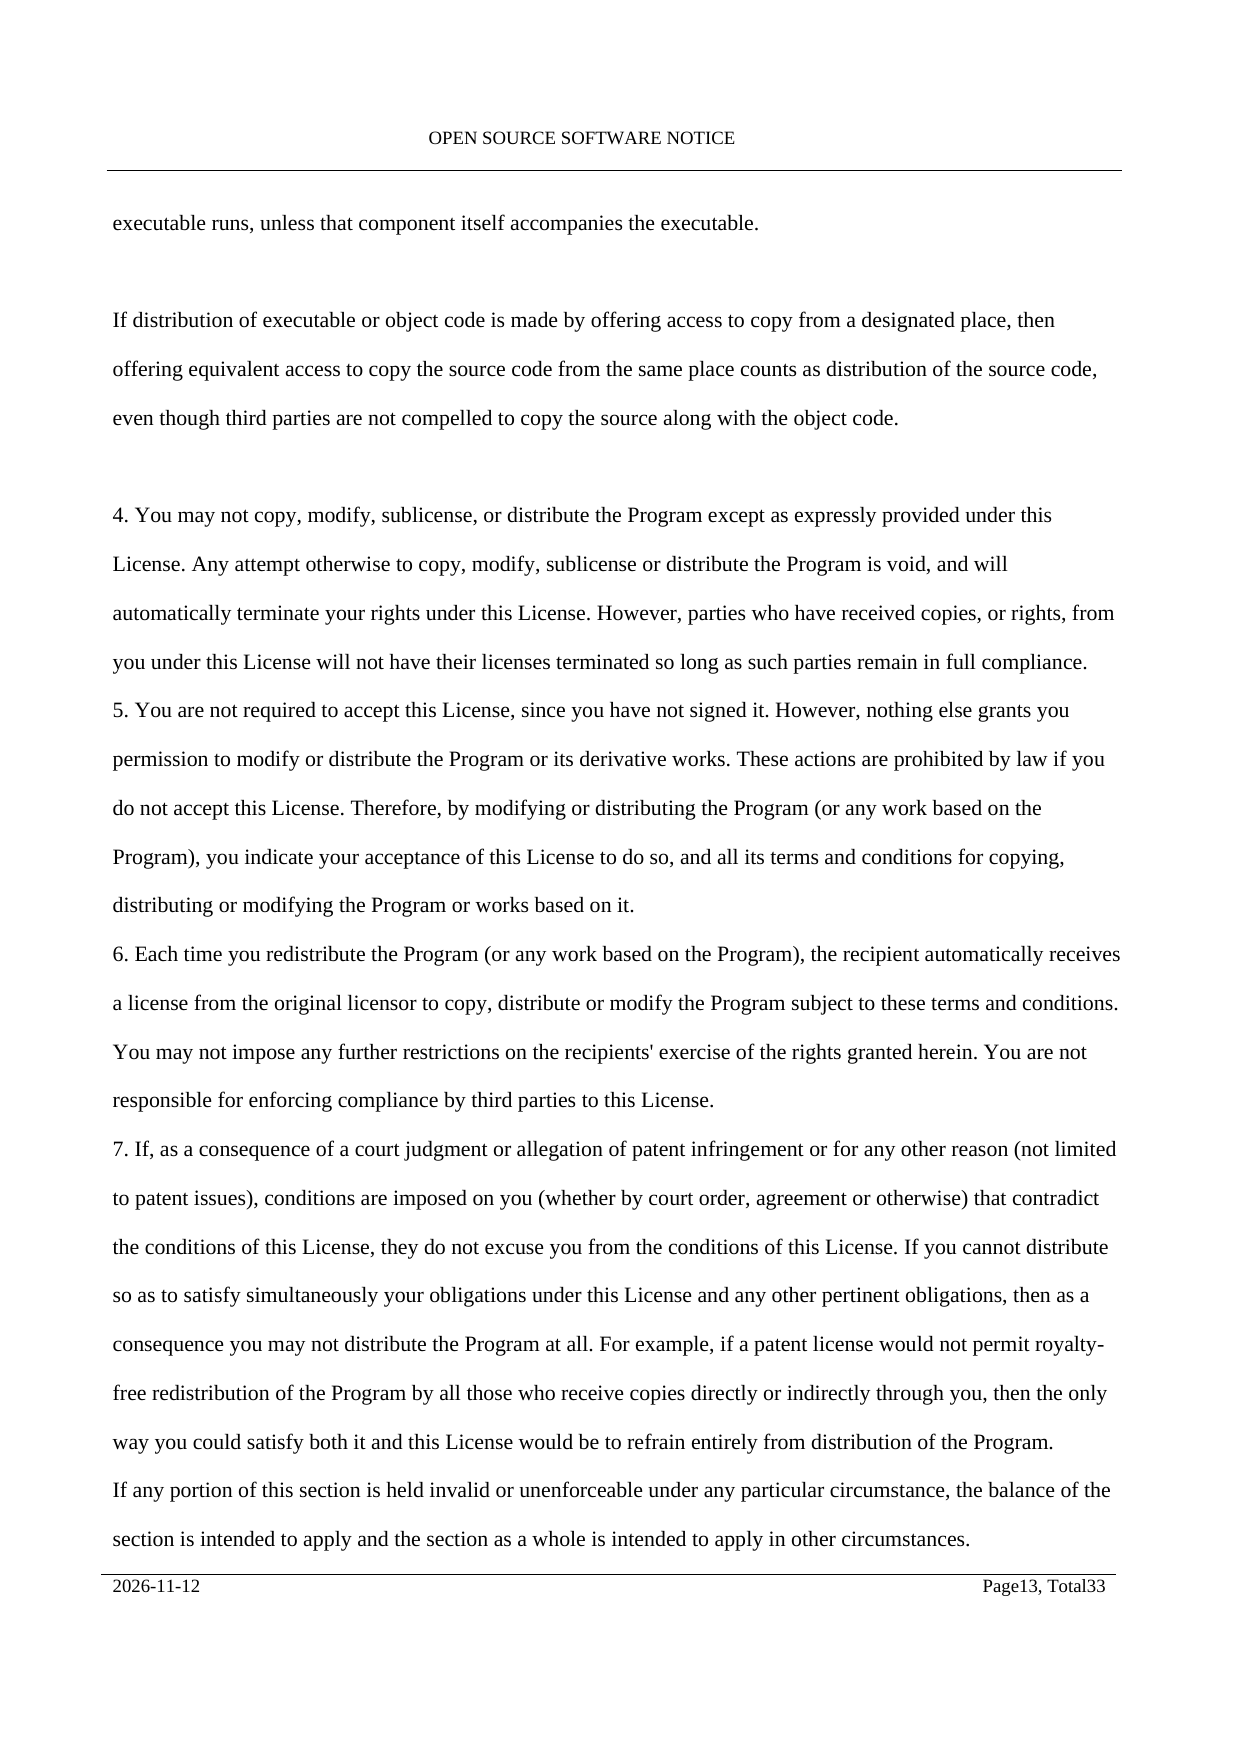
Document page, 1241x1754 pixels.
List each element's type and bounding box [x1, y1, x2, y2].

text [112, 206, 1128, 1555]
